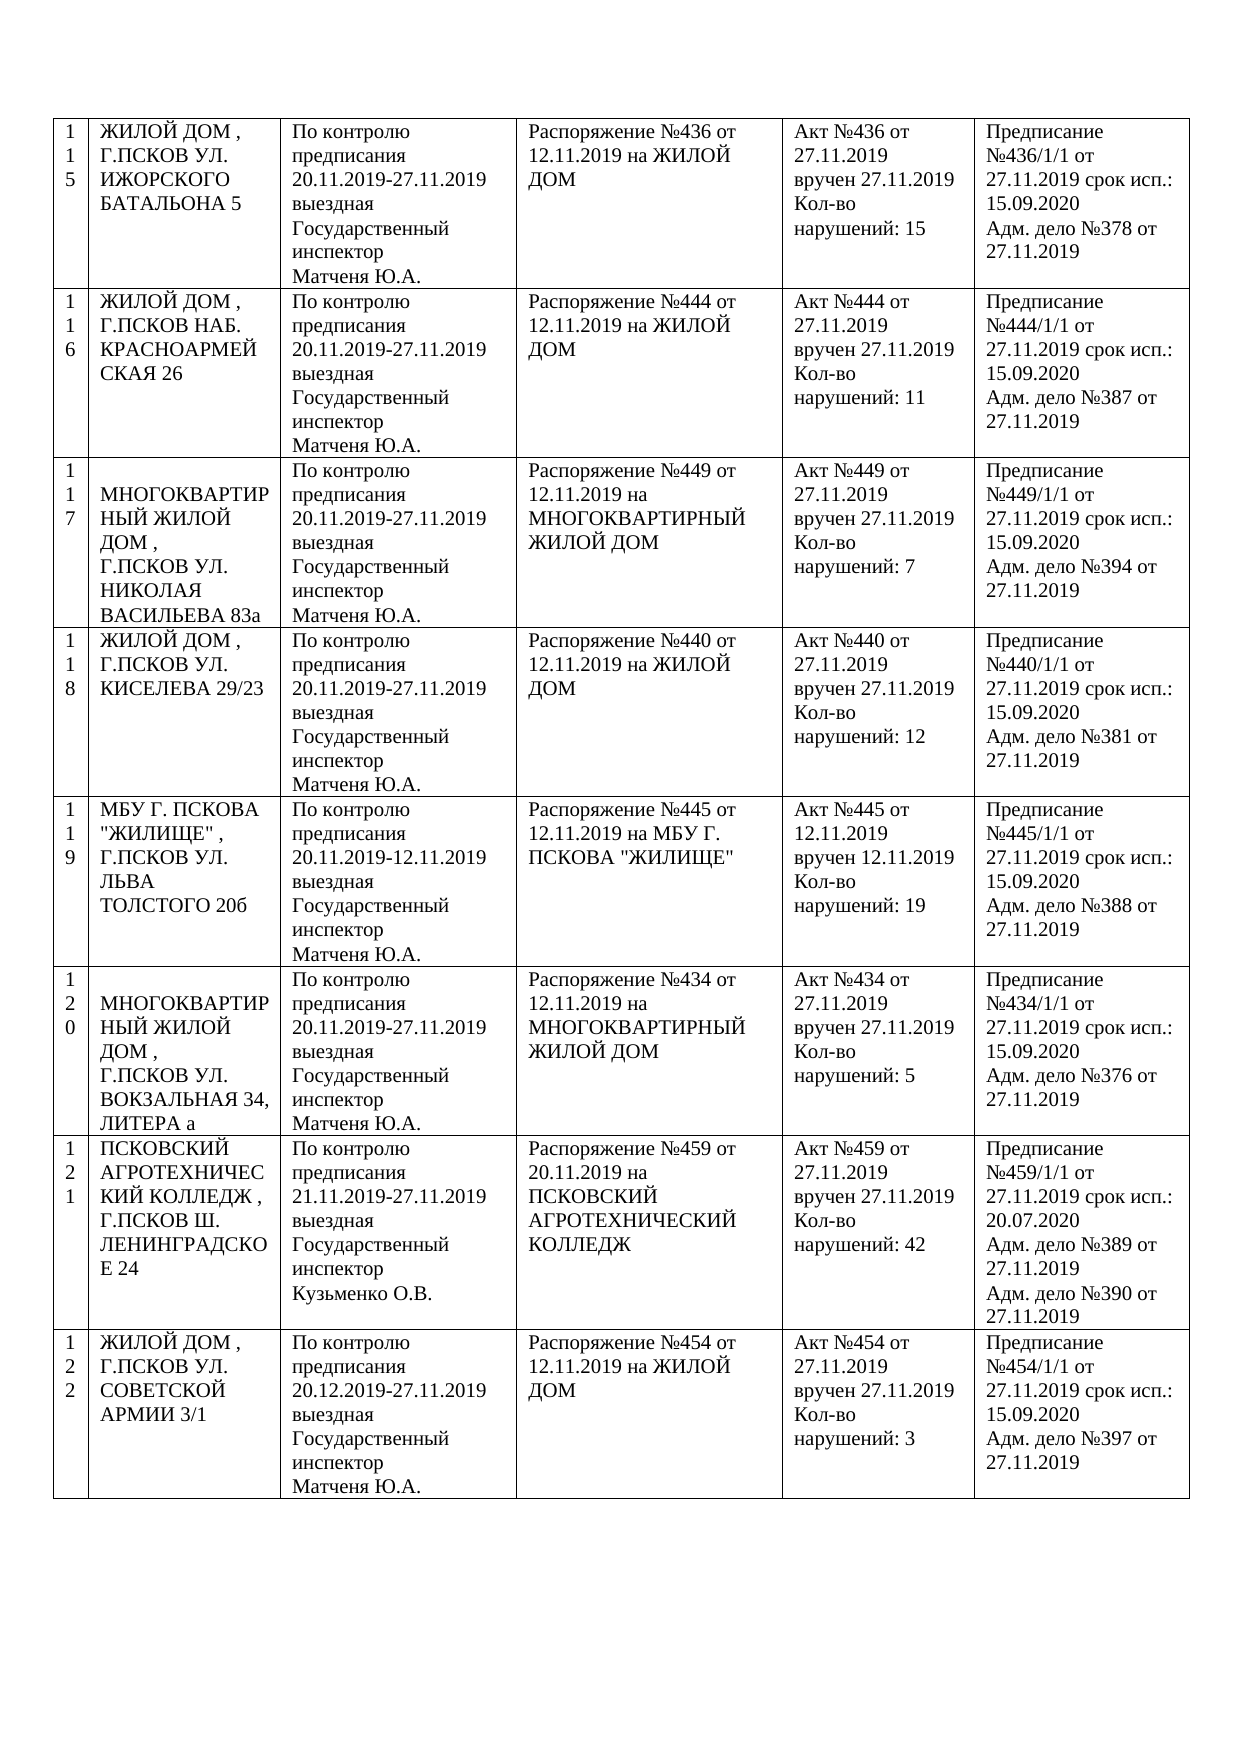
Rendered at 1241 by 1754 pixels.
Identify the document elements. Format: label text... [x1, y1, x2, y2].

table_cell ЖИЛОЙ ДОМ , Г.ПСКОВ УЛ. СОВЕТСКОЙ АРМИИ 3/1 [89, 1330, 280, 1498]
table_cell Распоряжение №459 от 20.11.2019 на ПСКОВСКИЙ АГРОТЕХНИЧЕСКИЙ КОЛЛЕДЖ [517, 1136, 782, 1328]
table_cell Акт №436 от 27.11.2019 вручен 27.11.2019 Кол-во нарушений: 15 [783, 119, 974, 288]
table_cell ЖИЛОЙ ДОМ , Г.ПСКОВ НАБ. КРАСНОАРМЕЙСКАЯ 26 [89, 289, 280, 457]
table_cell Акт №459 от 27.11.2019 вручен 27.11.2019 Кол-во нарушений: 42 [783, 1136, 974, 1328]
table_cell ЖИЛОЙ ДОМ , Г.ПСКОВ УЛ. ИЖОРСКОГО БАТАЛЬОНА 5 [89, 119, 280, 288]
table_cell 117 [54, 458, 88, 627]
table_cell По контролю предписания 20.11.2019-27.11.2019 выездная Государственный инспектор Матченя Ю.А. [281, 628, 516, 796]
table_cell ПСКОВСКИЙ АГРОТЕХНИЧЕСКИЙ КОЛЛЕДЖ , Г.ПСКОВ Ш. ЛЕНИНГРАДСКОЕ 24 [89, 1136, 280, 1328]
table_cell Акт №434 от 27.11.2019 вручен 27.11.2019 Кол-во нарушений: 5 [783, 967, 974, 1135]
table_cell Предписание №440/1/1 от 27.11.2019 срок исп.: 15.09.2020 Адм. дело №381 от 27.11.2019 [975, 628, 1189, 796]
table_cell Акт №440 от 27.11.2019 вручен 27.11.2019 Кол-во нарушений: 12 [783, 628, 974, 796]
table_cell Распоряжение №436 от 12.11.2019 на ЖИЛОЙ ДОМ [517, 119, 782, 288]
table_cell Предписание №444/1/1 от 27.11.2019 срок исп.: 15.09.2020 Адм. дело №387 от 27.11.2019 [975, 289, 1189, 457]
table_cell Акт №444 от 27.11.2019 вручен 27.11.2019 Кол-во нарушений: 11 [783, 289, 974, 457]
table_cell Распоряжение №444 от 12.11.2019 на ЖИЛОЙ ДОМ [517, 289, 782, 457]
table_cell 116 [54, 289, 88, 457]
table_cell 122 [54, 1330, 88, 1498]
table_cell МБУ Г. ПСКОВА "ЖИЛИЩЕ" , Г.ПСКОВ УЛ. ЛЬВА ТОЛСТОГО 20б [89, 797, 280, 966]
table_cell Распоряжение №454 от 12.11.2019 на ЖИЛОЙ ДОМ [517, 1330, 782, 1498]
table_cell По контролю предписания 20.11.2019-27.11.2019 выездная Государственный инспектор Матченя Ю.А. [281, 289, 516, 457]
table_cell Предписание №449/1/1 от 27.11.2019 срок исп.: 15.09.2020 Адм. дело №394 от 27.11.2019 [975, 458, 1189, 627]
table_cell 119 [54, 797, 88, 966]
table_cell Предписание №454/1/1 от 27.11.2019 срок исп.: 15.09.2020 Адм. дело №397 от 27.11.2019 [975, 1330, 1189, 1498]
table_cell МНОГОКВАРТИРНЫЙ ЖИЛОЙ ДОМ , Г.ПСКОВ УЛ. ВОКЗАЛЬНАЯ 34, ЛИТЕРА а [89, 967, 280, 1135]
table_cell Акт №454 от 27.11.2019 вручен 27.11.2019 Кол-во нарушений: 3 [783, 1330, 974, 1498]
table_cell Распоряжение №440 от 12.11.2019 на ЖИЛОЙ ДОМ [517, 628, 782, 796]
table_cell Предписание №434/1/1 от 27.11.2019 срок исп.: 15.09.2020 Адм. дело №376 от 27.11.2019 [975, 967, 1189, 1135]
table_cell Предписание №445/1/1 от 27.11.2019 срок исп.: 15.09.2020 Адм. дело №388 от 27.11.2019 [975, 797, 1189, 966]
table_cell По контролю предписания 20.11.2019-12.11.2019 выездная Государственный инспектор Матченя Ю.А. [281, 797, 516, 966]
table_cell Предписание №436/1/1 от 27.11.2019 срок исп.: 15.09.2020 Адм. дело №378 от 27.11.2019 [975, 119, 1189, 288]
table_cell МНОГОКВАРТИРНЫЙ ЖИЛОЙ ДОМ , Г.ПСКОВ УЛ. НИКОЛАЯ ВАСИЛЬЕВА 83а [89, 458, 280, 627]
table_cell По контролю предписания 21.11.2019-27.11.2019 выездная Государственный инспектор Кузьменко О.В. [281, 1136, 516, 1328]
table_cell Распоряжение №434 от 12.11.2019 на МНОГОКВАРТИРНЫЙ ЖИЛОЙ ДОМ [517, 967, 782, 1135]
table_cell Распоряжение №445 от 12.11.2019 на МБУ Г. ПСКОВА "ЖИЛИЩЕ" [517, 797, 782, 966]
table_cell По контролю предписания 20.11.2019-27.11.2019 выездная Государственный инспектор Матченя Ю.А. [281, 119, 516, 288]
table_cell 120 [54, 967, 88, 1135]
table_cell Акт №445 от 12.11.2019 вручен 12.11.2019 Кол-во нарушений: 19 [783, 797, 974, 966]
table_cell Распоряжение №449 от 12.11.2019 на МНОГОКВАРТИРНЫЙ ЖИЛОЙ ДОМ [517, 458, 782, 627]
table_cell Предписание №459/1/1 от 27.11.2019 срок исп.: 20.07.2020 Адм. дело №389 от 27.11.2019 Адм. дело №390 от 27.11.2019 [975, 1136, 1189, 1328]
table_cell По контролю предписания 20.11.2019-27.11.2019 выездная Государственный инспектор Матченя Ю.А. [281, 967, 516, 1135]
table_cell ЖИЛОЙ ДОМ , Г.ПСКОВ УЛ. КИСЕЛЕВА 29/23 [89, 628, 280, 796]
table_cell По контролю предписания 20.12.2019-27.11.2019 выездная Государственный инспектор Матченя Ю.А. [281, 1330, 516, 1498]
table_cell 118 [54, 628, 88, 796]
table_cell По контролю предписания 20.11.2019-27.11.2019 выездная Государственный инспектор Матченя Ю.А. [281, 458, 516, 627]
table_cell 121 [54, 1136, 88, 1328]
table_cell 115 [54, 119, 88, 288]
table_cell Акт №449 от 27.11.2019 вручен 27.11.2019 Кол-во нарушений: 7 [783, 458, 974, 627]
